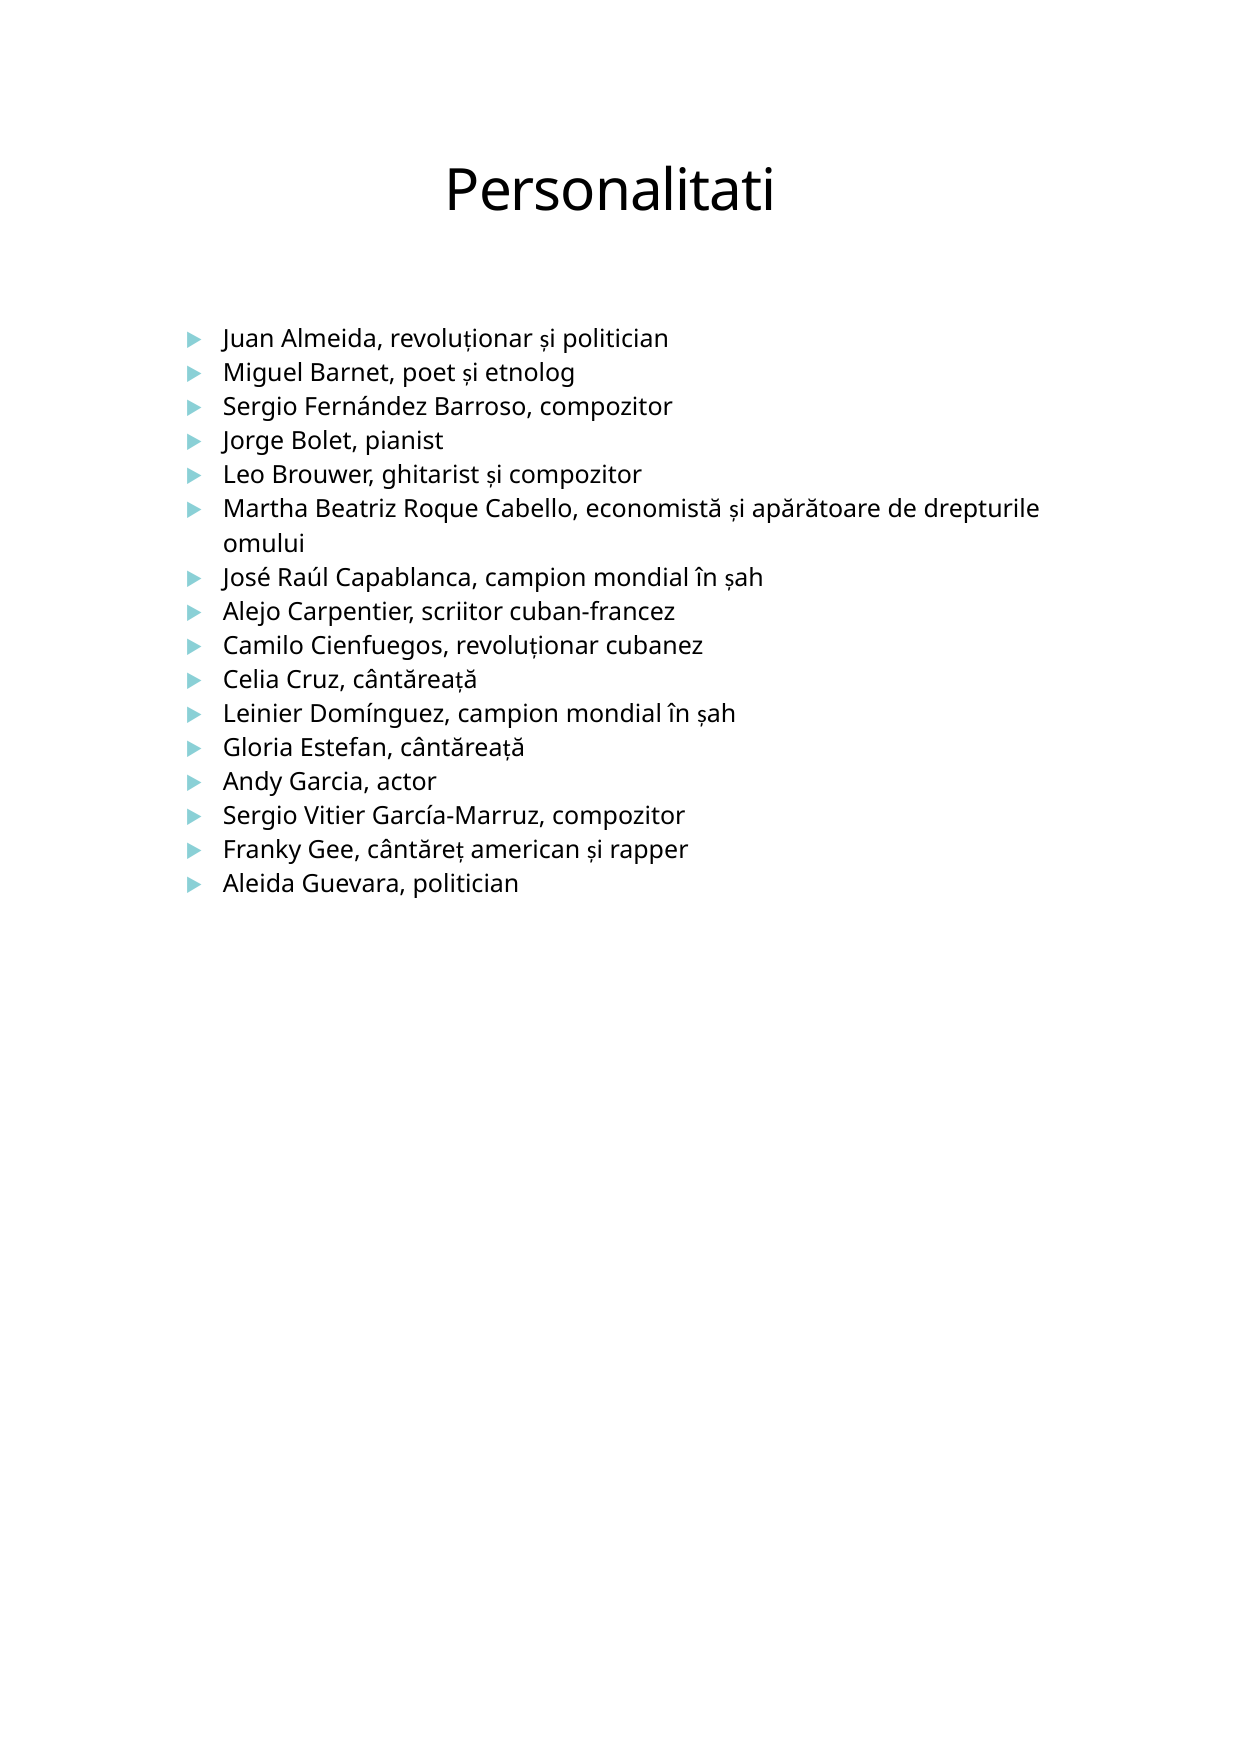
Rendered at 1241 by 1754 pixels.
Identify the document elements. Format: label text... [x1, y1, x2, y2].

list Leinier Domínguez, campion mondial în șah [185, 696, 1093, 729]
list Martha Beatriz Roque Cabello, economistă și apărătoare de drepturile omului [185, 491, 1093, 559]
title Personalitati [148, 148, 1093, 227]
list José Raúl Capablanca, campion mondial în șah [185, 559, 1093, 593]
list Gloria Estefan, cântăreață [185, 729, 1093, 764]
list Celia Cruz, cântăreață [185, 661, 1093, 696]
list Aleida Guevara, politician [185, 866, 1093, 900]
list Leo Brouwer, ghitarist și compozitor [185, 457, 1093, 491]
list Sergio Vitier García-Marruz, compozitor [185, 798, 1093, 832]
list Franky Gee, cântăreț american și rapper [185, 832, 1093, 866]
list Camilo Cienfuegos, revoluționar cubanez [185, 627, 1093, 661]
list Sergio Fernández Barroso, compozitor [185, 389, 1093, 423]
list Alejo Carpentier, scriitor cuban-francez [185, 593, 1093, 627]
list Miguel Barnet, poet și etnolog [185, 355, 1093, 389]
list Jorge Bolet, pianist [185, 423, 1093, 457]
list Andy Garcia, actor [185, 764, 1093, 798]
list Juan Almeida, revoluționar și politician [185, 321, 1093, 355]
